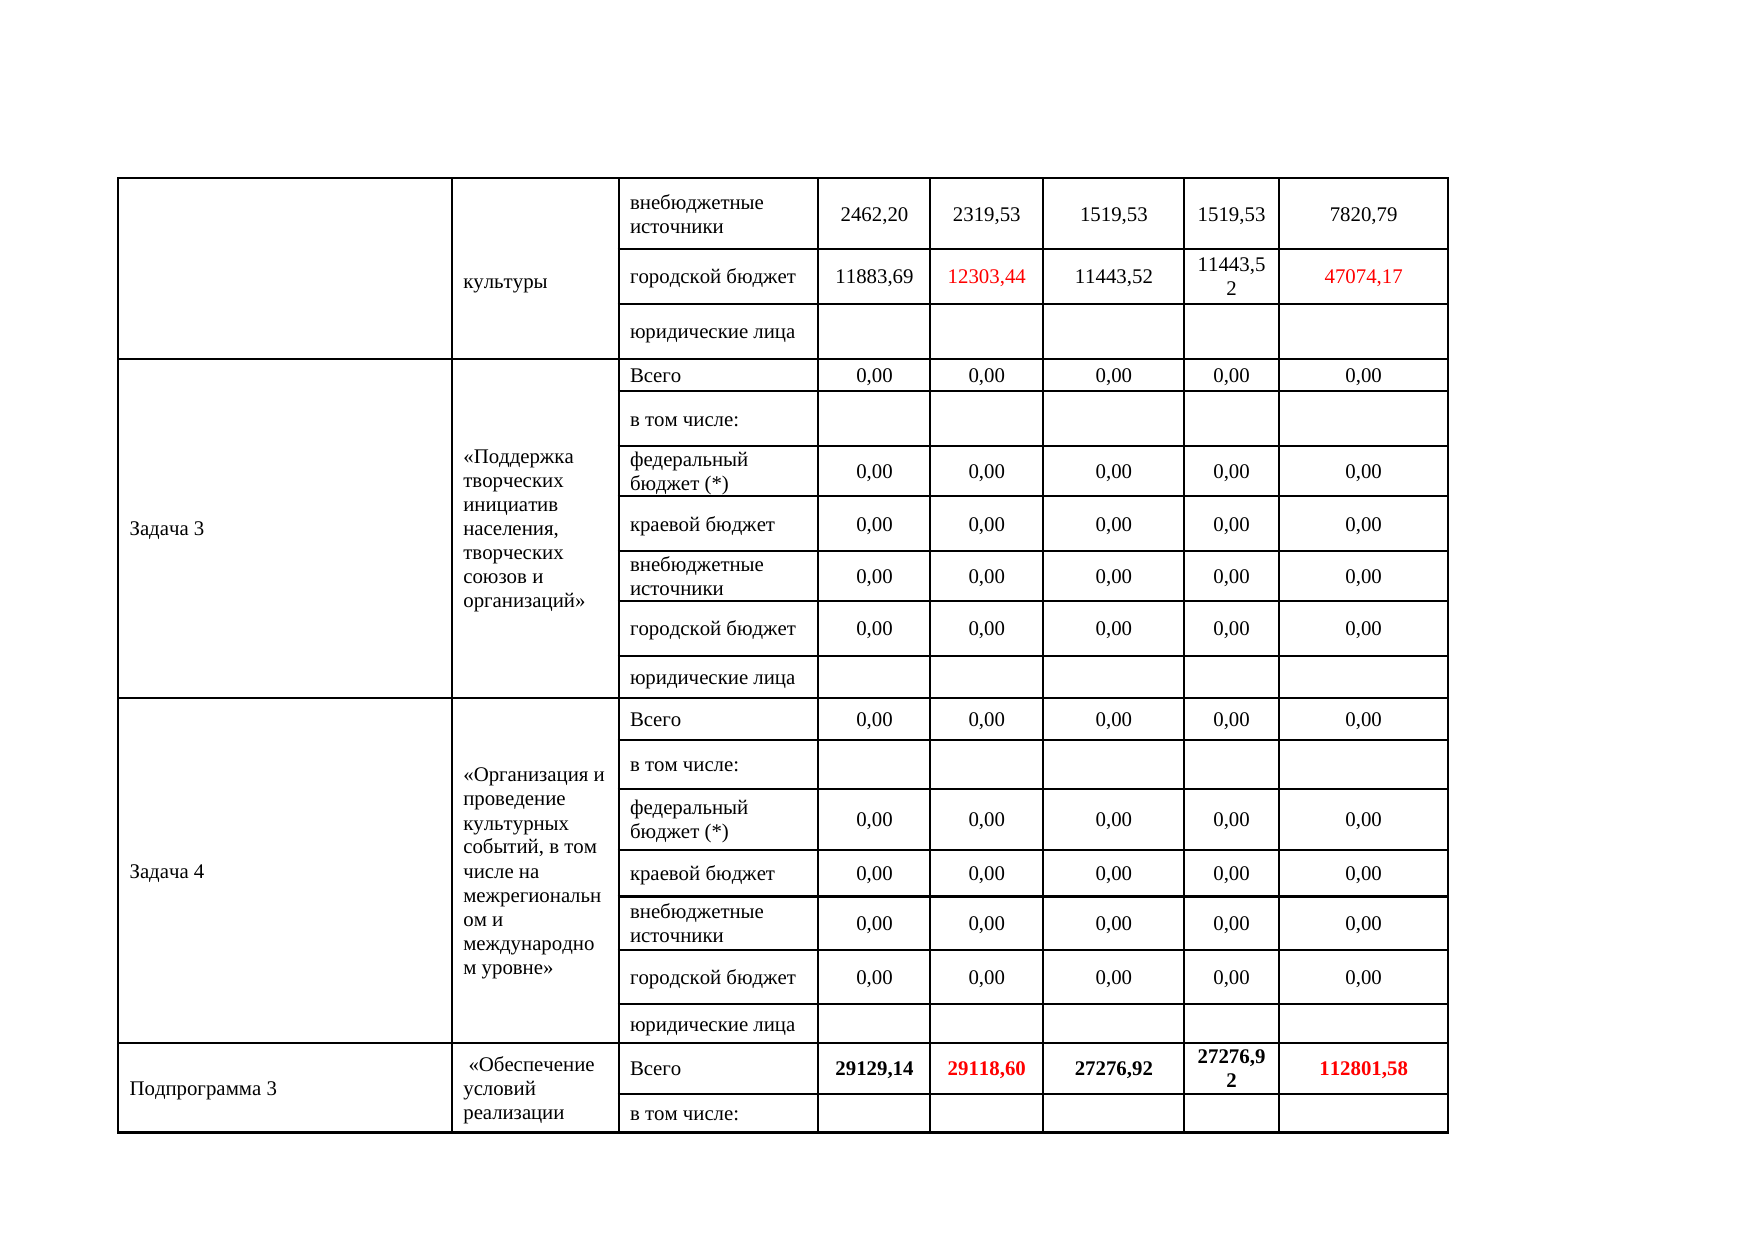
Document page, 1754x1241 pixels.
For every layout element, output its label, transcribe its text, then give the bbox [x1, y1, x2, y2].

table_cell 11443,52 [1185, 250, 1278, 303]
table_cell юридические лица [620, 657, 817, 697]
table_cell 0,00 [1185, 497, 1278, 550]
table_cell 112801,58 [1280, 1044, 1447, 1092]
table_cell 7820,79 [1280, 179, 1447, 248]
table_cell 0,00 [1044, 699, 1183, 739]
table_cell [931, 741, 1042, 787]
table_cell юридические лица [620, 1005, 817, 1042]
table_cell городской бюджет [620, 250, 817, 303]
table_cell внебюджетные источники [620, 179, 817, 248]
table_cell 0,00 [1280, 898, 1447, 948]
table_cell 0,00 [931, 602, 1042, 655]
table_cell 0,00 [931, 699, 1042, 739]
table_cell [1185, 657, 1278, 697]
table_cell [1280, 305, 1447, 357]
table_cell [931, 305, 1042, 357]
table_cell в том числе: [620, 1095, 817, 1131]
table_cell в том числе: [620, 741, 817, 787]
table_cell 29129,14 [819, 1044, 929, 1092]
table_cell [819, 392, 929, 445]
table_cell 0,00 [1280, 790, 1447, 848]
table_cell [931, 1095, 1042, 1131]
table_cell 0,00 [1280, 552, 1447, 600]
table_cell в том числе: [620, 392, 817, 445]
table_cell [931, 657, 1042, 697]
table_cell [1185, 305, 1278, 357]
table_cell 0,00 [1044, 790, 1183, 848]
table_cell [1044, 305, 1183, 357]
table_cell [1044, 392, 1183, 445]
table_cell краевой бюджет [620, 851, 817, 895]
table_cell 0,00 [1044, 447, 1183, 495]
table_cell 0,00 [931, 898, 1042, 948]
table_cell 0,00 [931, 447, 1042, 495]
table_cell 0,00 [1280, 851, 1447, 895]
table_cell [1280, 1095, 1447, 1131]
table_cell [1185, 1005, 1278, 1042]
table_cell 0,00 [819, 699, 929, 739]
table_cell [1044, 741, 1183, 787]
table_cell федеральный бюджет (*) [620, 790, 817, 848]
table_cell Задача 4 [119, 699, 451, 1042]
table_cell краевой бюджет [620, 497, 817, 550]
table_cell [1280, 392, 1447, 445]
table_cell 11883,69 [819, 250, 929, 303]
table_cell [1044, 1095, 1183, 1131]
table_cell 27276,92 [1044, 1044, 1183, 1092]
table_cell [819, 657, 929, 697]
table_cell 0,00 [1280, 497, 1447, 550]
table_cell [819, 741, 929, 787]
table_cell 0,00 [931, 790, 1042, 848]
table_cell 0,00 [931, 497, 1042, 550]
table_cell 0,00 [1185, 790, 1278, 848]
table_cell 0,00 [1044, 898, 1183, 948]
table_cell 0,00 [819, 851, 929, 895]
table_cell 0,00 [1044, 497, 1183, 550]
table_cell «Организация и проведение культурных событий, в том числе на межрегиональном и международном уровне» [453, 699, 618, 1042]
table_cell 0,00 [1044, 951, 1183, 1003]
table_cell 0,00 [1185, 360, 1278, 390]
table_cell 0,00 [1185, 951, 1278, 1003]
table_cell юридические лица [620, 305, 817, 357]
table_cell 47074,17 [1280, 250, 1447, 303]
table_cell 2319,53 [931, 179, 1042, 248]
table_cell 0,00 [1044, 552, 1183, 600]
table_cell 0,00 [819, 602, 929, 655]
table_cell [1280, 1005, 1447, 1042]
table_cell [931, 392, 1042, 445]
table_cell Подпрограмма 3 [119, 1044, 451, 1131]
table_cell [1185, 1095, 1278, 1131]
table_cell [819, 1095, 929, 1131]
table_cell [1044, 657, 1183, 697]
table_cell 29118,60 [931, 1044, 1042, 1092]
table_cell внебюджетные источники [620, 552, 817, 600]
table_cell 11443,52 [1044, 250, 1183, 303]
table_cell 0,00 [1044, 602, 1183, 655]
table_cell 0,00 [819, 898, 929, 948]
table_cell [1280, 741, 1447, 787]
table_cell 0,00 [819, 552, 929, 600]
table_cell 0,00 [1185, 552, 1278, 600]
table_cell 12303,44 [931, 250, 1042, 303]
table_cell федеральный бюджет (*) [620, 447, 817, 495]
table_cell 0,00 [1185, 602, 1278, 655]
table_cell 0,00 [1185, 699, 1278, 739]
table_cell 0,00 [1280, 951, 1447, 1003]
table_cell 0,00 [931, 552, 1042, 600]
table_cell 2462,20 [819, 179, 929, 248]
table_cell Всего [620, 360, 817, 390]
table_cell 0,00 [931, 951, 1042, 1003]
table_cell внебюджетные источники [620, 898, 817, 948]
table_cell 0,00 [819, 497, 929, 550]
table_cell городской бюджет [620, 951, 817, 1003]
table_cell 0,00 [819, 951, 929, 1003]
table_cell городской бюджет [620, 602, 817, 655]
table_cell [1280, 657, 1447, 697]
table_cell 0,00 [819, 790, 929, 848]
table_cell 0,00 [1044, 360, 1183, 390]
table_cell Задача 3 [119, 360, 451, 697]
table_cell 0,00 [1280, 447, 1447, 495]
table_cell [1044, 1005, 1183, 1042]
table_cell 27276,92 [1185, 1044, 1278, 1092]
table_cell [931, 1005, 1042, 1042]
table_cell 0,00 [1185, 898, 1278, 948]
table_cell «Поддержка творческих инициатив населения, творческих союзов и организаций» [453, 360, 618, 697]
table_cell 0,00 [1044, 851, 1183, 895]
table_cell [819, 1005, 929, 1042]
table_cell «Обеспечение условий реализации программы и прочие мероприятия» [453, 1044, 618, 1131]
table_cell 0,00 [1185, 447, 1278, 495]
table_cell 1519,53 [1185, 179, 1278, 248]
table_cell 0,00 [1185, 851, 1278, 895]
table_cell 0,00 [931, 360, 1042, 390]
table_cell 1519,53 [1044, 179, 1183, 248]
table_cell 0,00 [1280, 602, 1447, 655]
table_cell 0,00 [931, 851, 1042, 895]
table_cell 0,00 [1280, 699, 1447, 739]
table_cell 0,00 [819, 360, 929, 390]
table_cell 0,00 [819, 447, 929, 495]
table_cell Всего [620, 1044, 817, 1092]
table_cell 0,00 [1280, 360, 1447, 390]
table_cell [819, 305, 929, 357]
table_cell [1185, 741, 1278, 787]
table_cell [1185, 392, 1278, 445]
table_cell Всего [620, 699, 817, 739]
